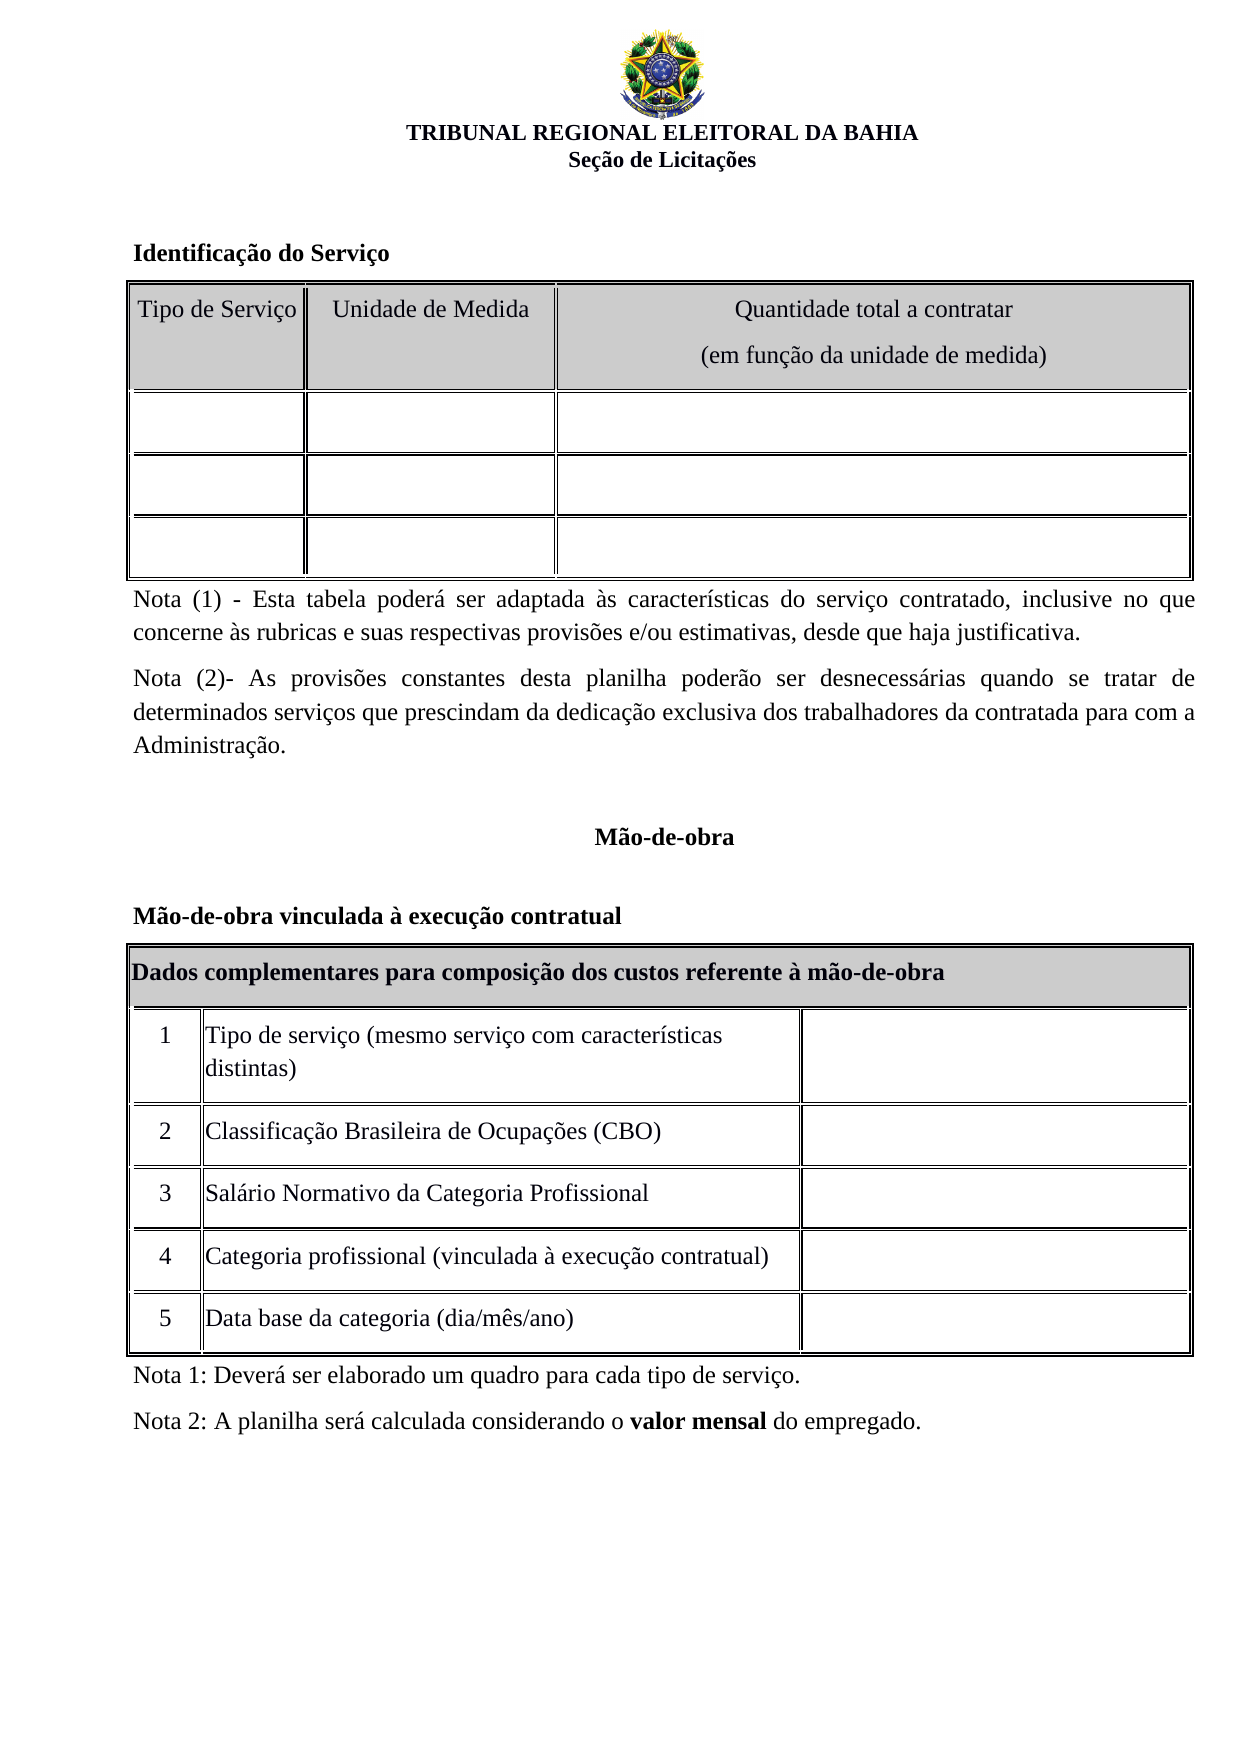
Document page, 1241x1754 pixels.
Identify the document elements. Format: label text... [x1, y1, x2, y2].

text Nota 1: Deverá ser elaborado um quadro para cada tipo de serviço. [133, 1357, 1196, 1390]
text Nota (1) - Esta tabela poderá ser adaptada às características do serviço contratado, inclusive no que concerne às rubricas e suas respectivas provisões e/ou estimativas, desde que haja justificativa. [133, 581, 1196, 647]
text Mão-de-obra [133, 818, 1196, 852]
text Mão-de-obra vinculada à execução contratual [133, 864, 1196, 931]
text Nota (2)- As provisões constantes desta planilha poderão ser desnecessárias quando se tratar de determinados serviços que prescindam da dedicação exclusiva dos trabalhadores da contratada para com a Administração. [133, 725, 1196, 760]
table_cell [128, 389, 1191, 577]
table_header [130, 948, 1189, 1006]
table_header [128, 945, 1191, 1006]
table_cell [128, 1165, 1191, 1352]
text Identificação do Serviço [133, 234, 1196, 268]
text Nota 2: A planilha será calculada considerando o valor mensal do empregado. [133, 1402, 1196, 1436]
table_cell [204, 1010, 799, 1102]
text Nota (2)- As provisões constantes desta planilha poderão ser desnecessárias quando se tratar de determinados serviços que prescindam da dedicação exclusiva dos trabalhadores da contratada para com a Administração. [133, 660, 1196, 697]
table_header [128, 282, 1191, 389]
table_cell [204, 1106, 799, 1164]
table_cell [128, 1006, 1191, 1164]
